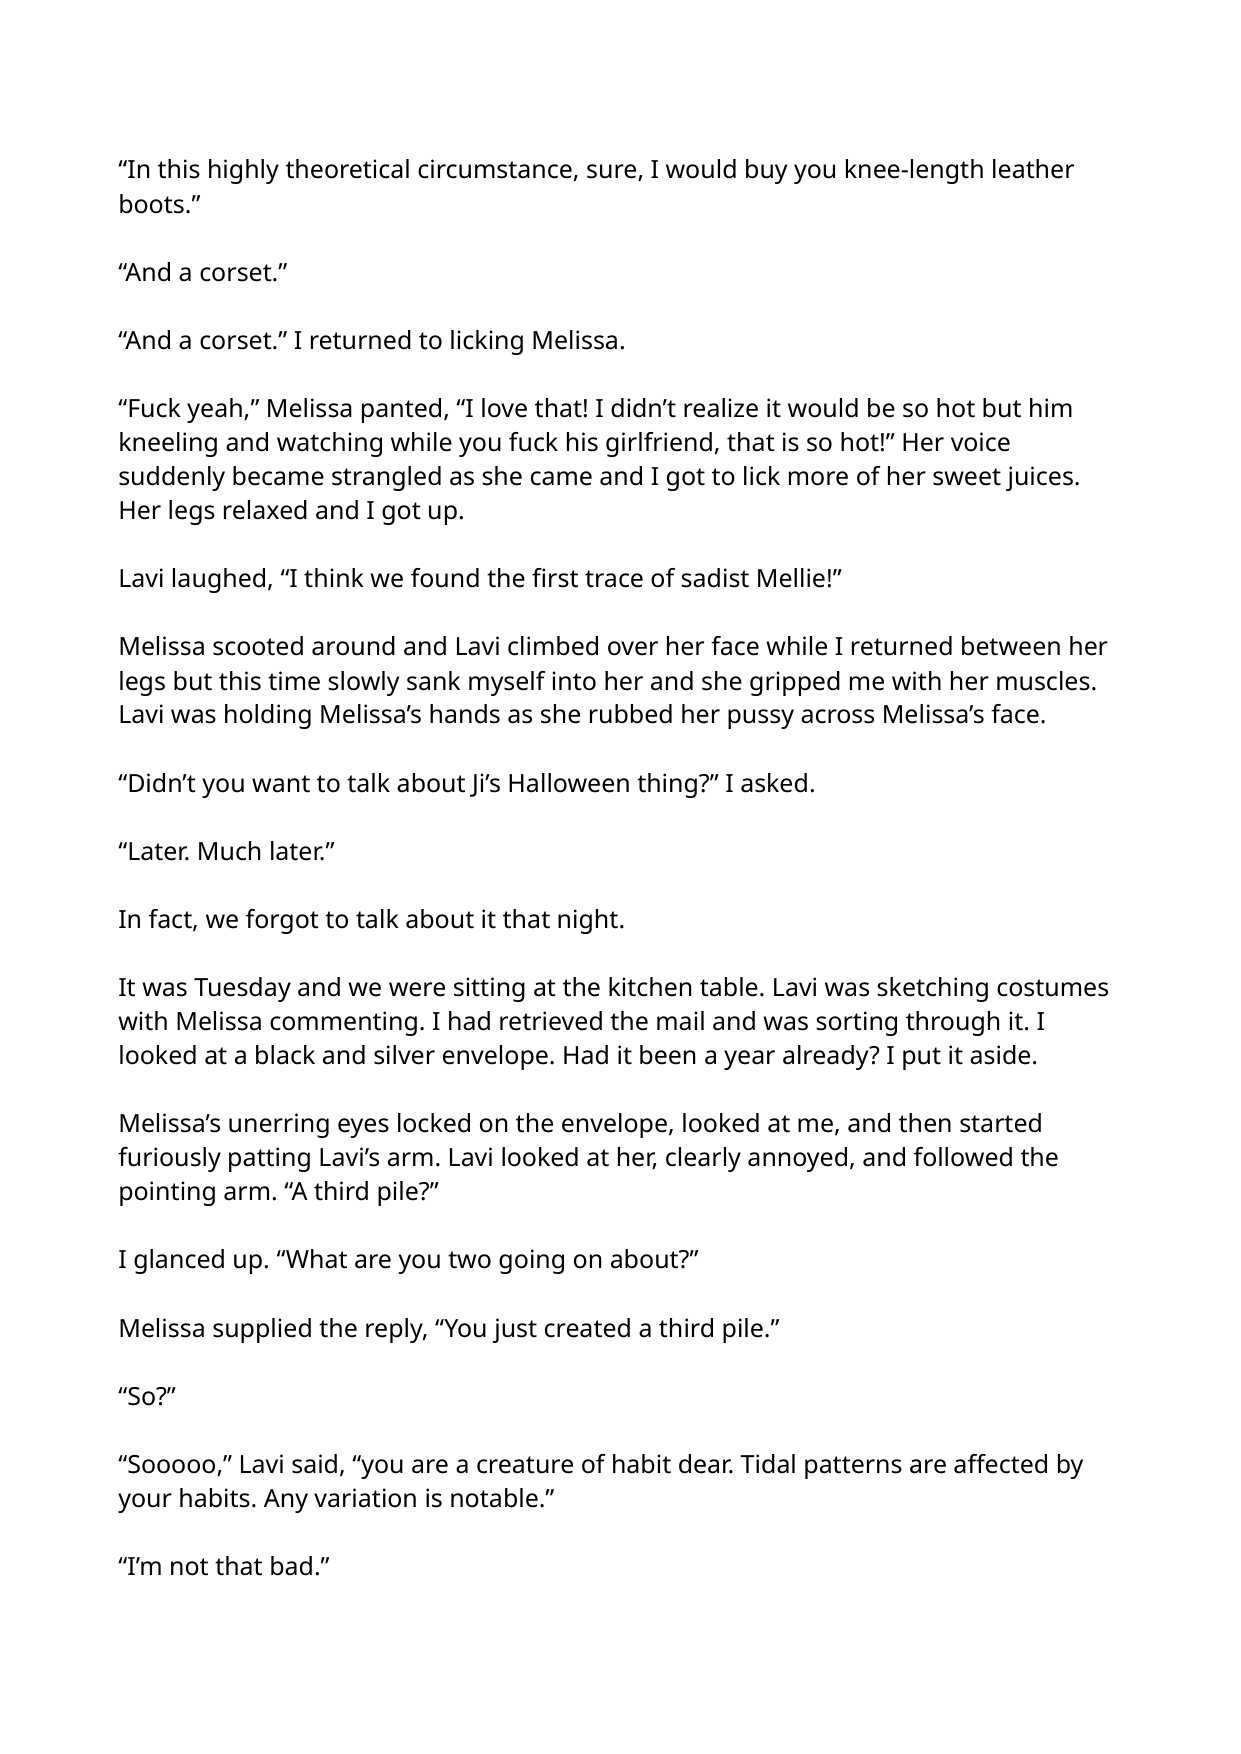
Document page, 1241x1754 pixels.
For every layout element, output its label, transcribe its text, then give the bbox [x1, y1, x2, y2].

text Melissa supplied the reply, “You just created a third pile.” [118, 1310, 1122, 1344]
text Melissa scooted around and Lavi climbed over her face while I returned between her legs but this time slowly sank myself into her and she gripped me with her muscles. Lavi was holding Melissa’s hands as she rubbed her pussy across Melissa’s face. [118, 629, 1122, 731]
text “I’m not that bad.” [118, 1549, 1122, 1583]
text “Later. Much later.” [118, 833, 1122, 867]
text It was Tuesday and we were sitting at the kitchen table. Lavi was sketching costumes with Melissa commenting. I had retrieved the mail and was sorting through it. I looked at a black and silver envelope. Had it been a year already? I put it aside. [118, 970, 1122, 1072]
text “And a corset.” I returned to licking Melissa. [118, 322, 1122, 357]
text Lavi laughed, “I think we found the first trace of sadist Mellie!” [118, 561, 1122, 595]
text Melissa’s unerring eyes locked on the envelope, looked at me, and then started furiously patting Lavi’s arm. Lavi looked at her, clearly annoyed, and followed the pointing arm. “A third pile?” [118, 1106, 1122, 1208]
text “Fuck yeah,” Melissa panted, “I love that! I didn’t realize it would be so hot but him kneeling and watching while you fuck his girlfriend, that is so hot!” Her voice suddenly became strangled as she came and I got to lick more of her sweet juices. Her legs relaxed and I got up. [118, 391, 1122, 527]
text “Didn’t you want to talk about Ji’s Halloween thing?” I asked. [118, 765, 1122, 799]
text “In this highly theoretical circumstance, sure, I would buy you knee-length leather boots.” [118, 152, 1122, 220]
text “So?” [118, 1378, 1122, 1412]
text In fact, we forgot to talk about it that night. [118, 902, 1122, 936]
text “And a corset.” [118, 254, 1122, 288]
text I glanced up. “What are you two going on about?” [118, 1242, 1122, 1276]
text “Sooooo,” Lavi said, “you are a creature of habit dear. Tidal patterns are affected by your habits. Any variation is notable.” [118, 1447, 1122, 1515]
